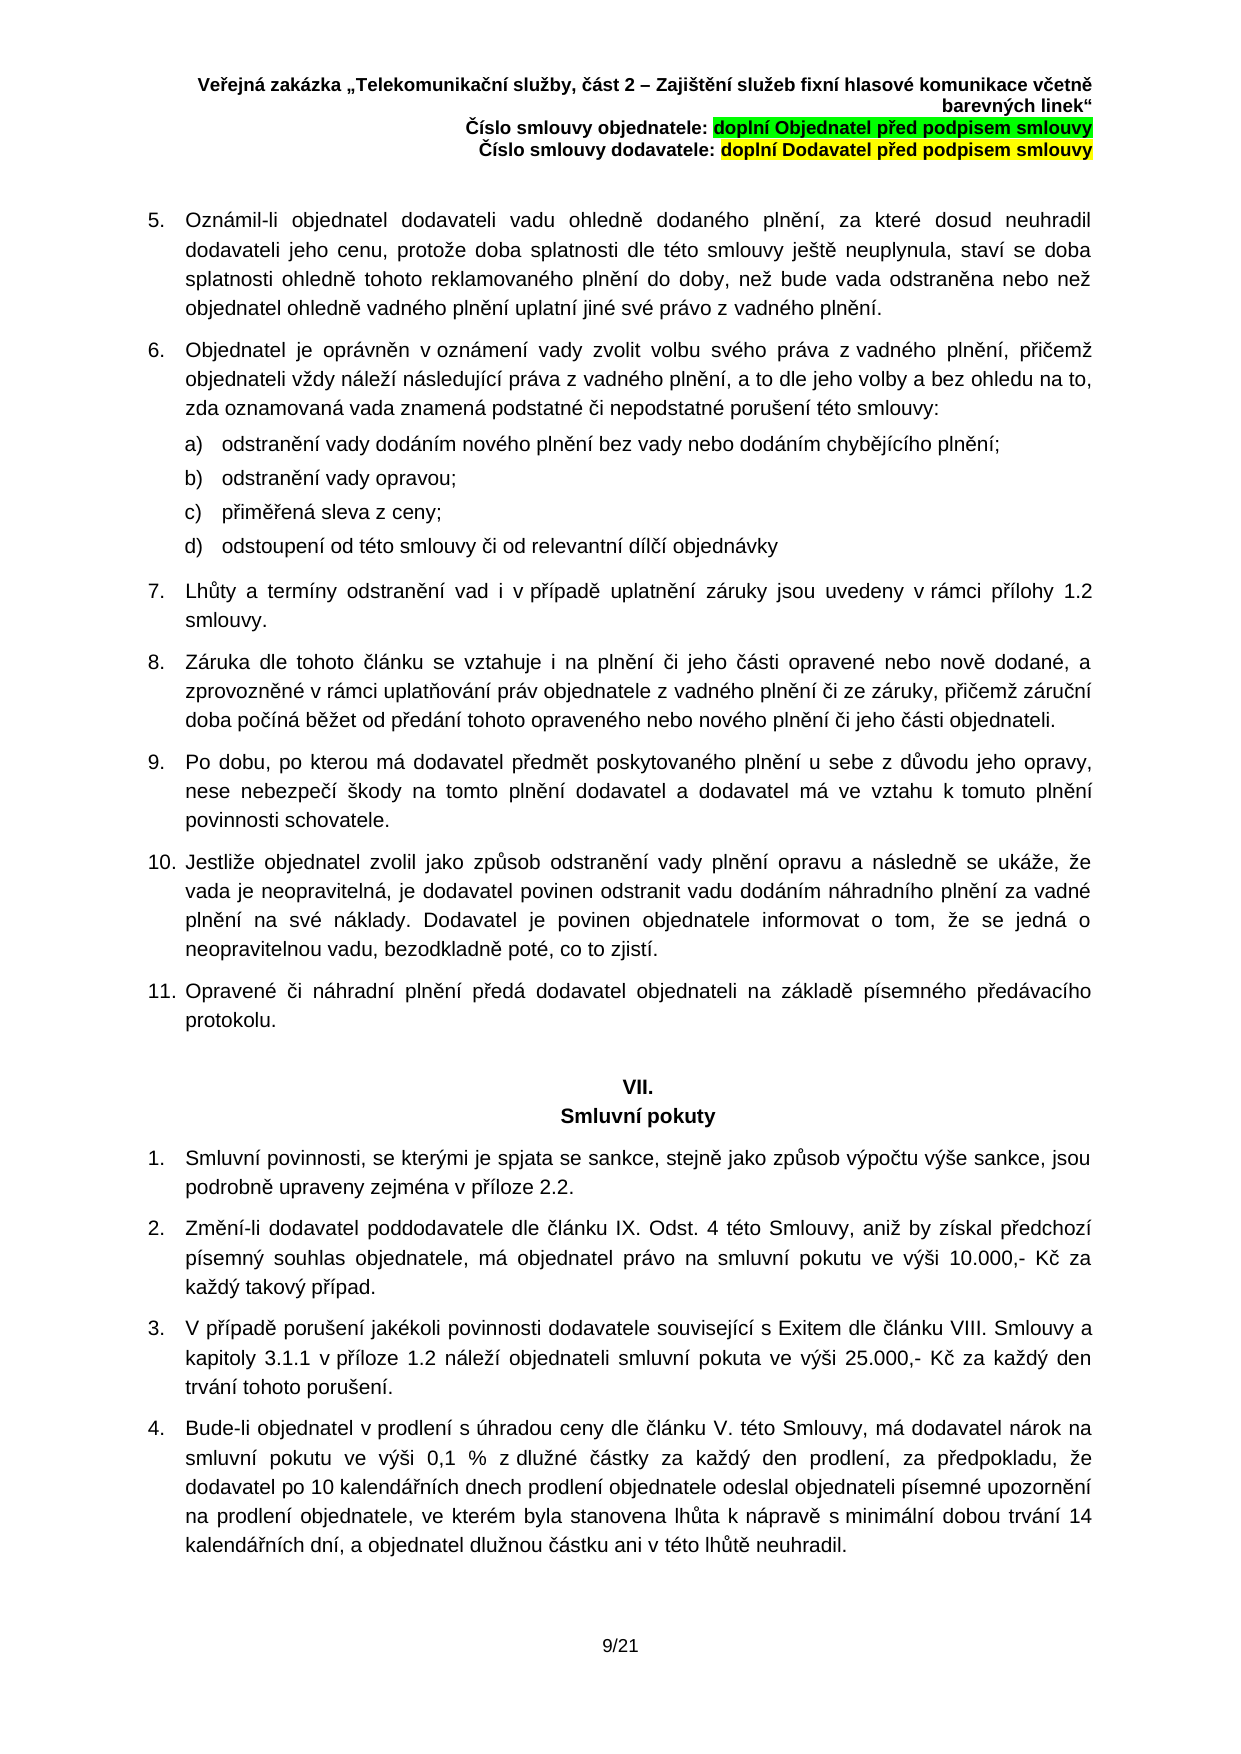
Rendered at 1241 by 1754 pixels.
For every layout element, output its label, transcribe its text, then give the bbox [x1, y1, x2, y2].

list Lhůty a termíny odstranění vad i v případě uplatnění záruky jsou uvedeny v rámci přílohy 1.2 smlouvy. [148, 573, 1093, 632]
list Jestliže objednatel zvolil jako způsob odstranění vady plnění opravu a následně se ukáže, že vada je neopravitelná, je dodavatel povinen odstranit vadu dodáním náhradního plnění za vadné plnění na své náklady. Dodavatel je povinen objednatele informovat o tom, že se jedná o neopravitelnou vadu, bezodkladně poté, co to zjistí. [148, 844, 1093, 961]
list V případě porušení jakékoli povinnosti dodavatele související s Exitem dle článku VIII. Smlouvy a kapitoly 3.1.1 v příloze 1.2 náleží objednateli smluvní pokuta ve výši 25.000,- Kč za každý den trvání tohoto porušení. [148, 1311, 1093, 1398]
list odstranění vady opravou; [184, 466, 1093, 490]
text VII. [183, 1069, 1093, 1098]
list Smluvní povinnosti, se kterými je spjata se sankce, stejně jako způsob výpočtu výše sankce, jsou podrobně upraveny zejména v příloze 2.2. [148, 1140, 1093, 1198]
list Bude-li objednatel v prodlení s úhradou ceny dle článku V. této Smlouvy, má dodavatel nárok na smluvní pokutu ve výši 0,1 % z dlužné částky za každý den prodlení, za předpokladu, že dodavatel po 10 kalendářních dnech prodlení objednatele odeslal objednateli písemné upozornění na prodlení objednatele, ve kterém byla stanovena lhůta k nápravě s minimální dobou trvání 14 kalendářních dní, a objednatel dlužnou částku ani v této lhůtě neuhradil. [148, 1411, 1093, 1557]
text Smluvní pokuty [183, 1098, 1093, 1128]
list Oznámil-li objednatel dodavateli vadu ohledně dodaného plnění, za které dosud neuhradil dodavateli jeho cenu, protože doba splatnosti dle této smlouvy ještě neuplynula, staví se doba splatnosti ohledně tohoto reklamovaného plnění do doby, než bude vada odstraněna nebo než objednatel ohledně vadného plnění uplatní jiné své právo z vadného plnění. [148, 203, 1093, 320]
list Objednatel je oprávněn v oznámení vady zvolit volbu svého práva z vadného plnění, přičemž objednateli vždy náleží následující práva z vadného plnění, a to dle jeho volby a bez ohledu na to, zda oznamovaná vada znamená podstatné či nepodstatné porušení této smlouvy: [148, 332, 1093, 420]
list odstranění vady dodáním nového plnění bez vady nebo dodáním chybějícího plnění; [184, 432, 1093, 456]
list Změní-li dodavatel poddodavatele dle článku IX. Odst. 4 této Smlouvy, aniž by získal předchozí písemný souhlas objednatele, má objednatel právo na smluvní pokutu ve výši 10.000,- Kč za každý takový případ. [148, 1211, 1093, 1298]
list Opravené či náhradní plnění předá dodavatel objednateli na základě písemného předávacího protokolu. [148, 973, 1093, 1032]
list přiměřená sleva z ceny; [184, 500, 1093, 524]
list Záruka dle tohoto článku se vztahuje i na plnění či jeho části opravené nebo nově dodané, a zprovozněné v rámci uplatňování práv objednatele z vadného plnění či ze záruky, přičemž záruční doba počíná běžet od předání tohoto opraveného nebo nového plnění či jeho části objednateli. [148, 644, 1093, 732]
list Po dobu, po kterou má dodavatel předmět poskytovaného plnění u sebe z důvodu jeho opravy, nese nebezpečí škody na tomto plnění dodavatel a dodavatel má ve vztahu k tomuto plnění povinnosti schovatele. [148, 744, 1093, 832]
list odstoupení od této smlouvy či od relevantní dílčí objednávky [184, 533, 1093, 557]
